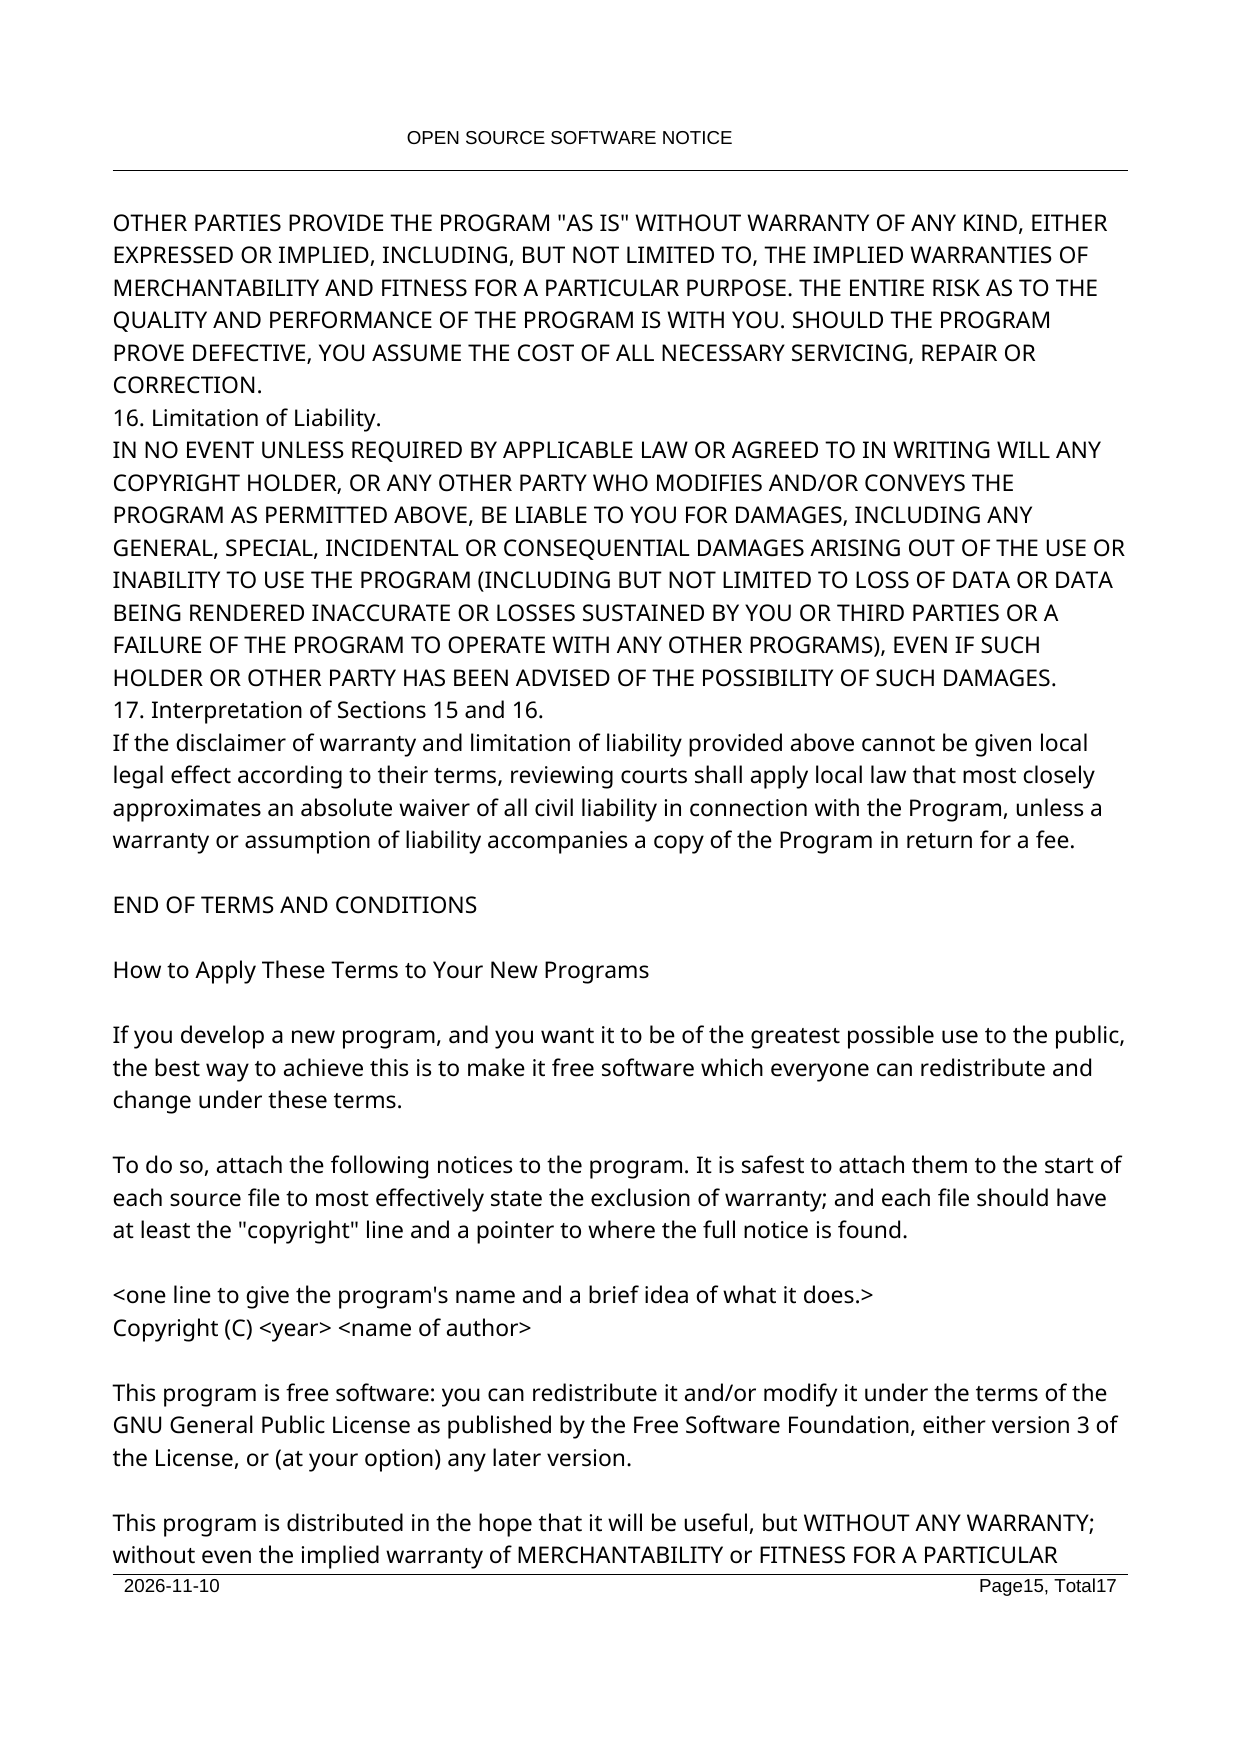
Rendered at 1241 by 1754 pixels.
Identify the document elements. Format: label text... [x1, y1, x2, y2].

text If you develop a new program, and you want it to be of the greatest possible use to the public, the best way to achieve this is to make it free software which everyone can redistribute and change under these terms. [112, 1019, 1128, 1116]
text How to Apply These Terms to Your New Programs [112, 954, 1128, 986]
text 16. Limitation of Liability. [112, 401, 1128, 434]
text <one line to give the program's name and a brief idea of what it does.> [112, 1279, 1128, 1311]
text This program is free software: you can redistribute it and/or modify it under the terms of the GNU General Public License as published by the Free Software Foundation, either version 3 of the License, or (at your option) any later version. [112, 1376, 1128, 1474]
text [112, 206, 1128, 401]
text If the disclaimer of warranty and limitation of liability provided above cannot be given local legal effect according to their terms, reviewing courts shall apply local law that most closely approximates an absolute waiver of all civil liability in connection with the Program, unless a warranty or assumption of liability accompanies a copy of the Program in return for a fee. [112, 726, 1128, 856]
text IN NO EVENT UNLESS REQUIRED BY APPLICABLE LAW OR AGREED TO IN WRITING WILL ANY COPYRIGHT HOLDER, OR ANY OTHER PARTY WHO MODIFIES AND/OR CONVEYS THE PROGRAM AS PERMITTED ABOVE, BE LIABLE TO YOU FOR DAMAGES, INCLUDING ANY GENERAL, SPECIAL, INCIDENTAL OR CONSEQUENTIAL DAMAGES ARISING OUT OF THE USE OR INABILITY TO USE THE PROGRAM (INCLUDING BUT NOT LIMITED TO LOSS OF DATA OR DATA BEING RENDERED INACCURATE OR LOSSES SUSTAINED BY YOU OR THIRD PARTIES OR A FAILURE OF THE PROGRAM TO OPERATE WITH ANY OTHER PROGRAMS), EVEN IF SUCH HOLDER OR OTHER PARTY HAS BEEN ADVISED OF THE POSSIBILITY OF SUCH DAMAGES. [112, 434, 1128, 694]
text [112, 1506, 1128, 1571]
text To do so, attach the following notices to the program. It is safest to attach them to the start of each source file to most effectively state the exclusion of warranty; and each file should have at least the "copyright" line and a pointer to where the full notice is found. [112, 1149, 1128, 1246]
text Copyright (C) <year> <name of author> [112, 1311, 1128, 1344]
text END OF TERMS AND CONDITIONS [112, 889, 1128, 921]
text 17. Interpretation of Sections 15 and 16. [112, 694, 1128, 726]
